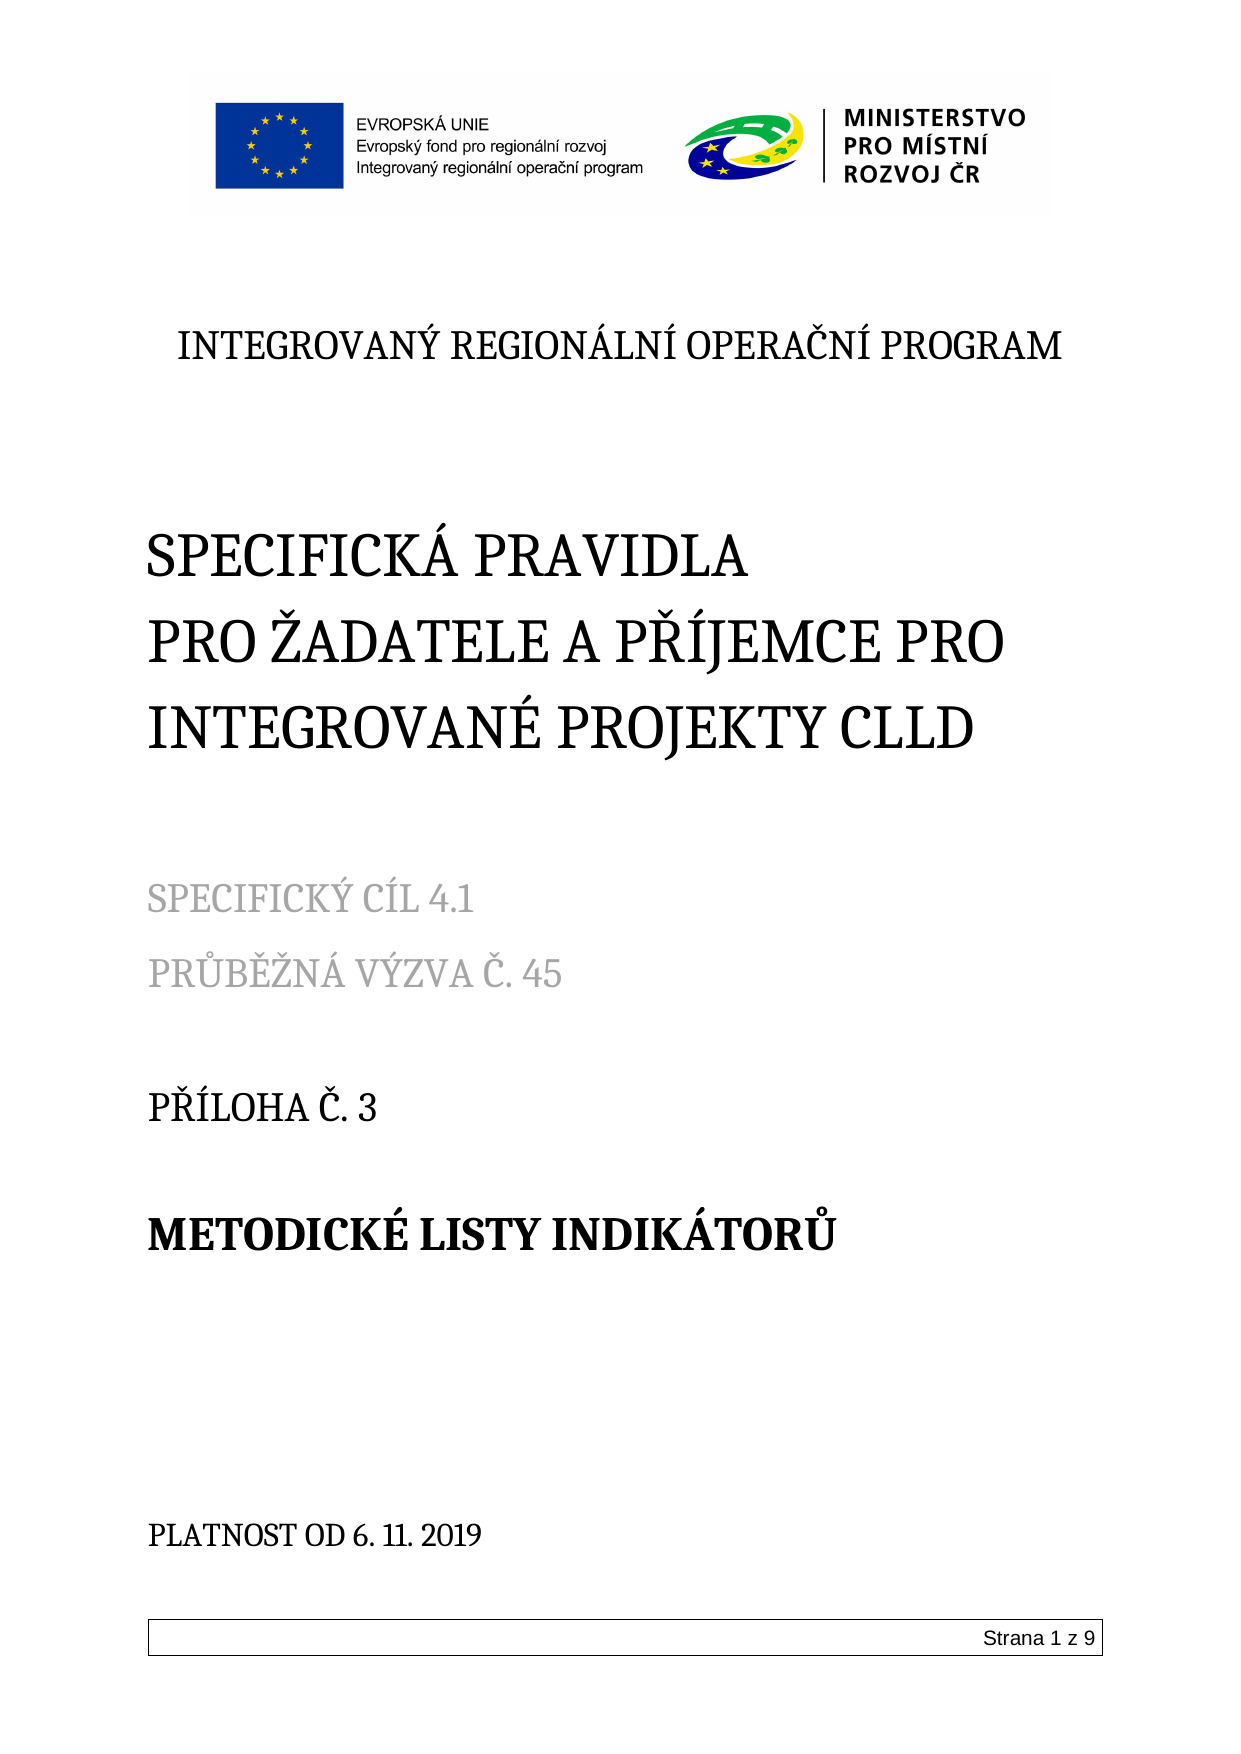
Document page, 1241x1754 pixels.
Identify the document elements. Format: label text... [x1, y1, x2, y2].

text INTEGROVANÝ REGIONÁLNÍ OPERAČNÍ PROGRAM [148, 322, 1092, 370]
text Metodické listy indikátorů [148, 1207, 1092, 1262]
picture [187, 73, 1053, 217]
text SPECIFICKÁ PRAVIDLA [148, 520, 1092, 592]
text PRO ŽADATELE A PŘÍJEMCE pro integrované projekty CLLD [148, 606, 1092, 764]
text SPECIFICKÝ CÍL 4.1 [148, 874, 1092, 922]
text PŘÍLOHA Č. 3 [148, 1084, 1092, 1132]
text pLATNOST OD 6. 11. 2019 [148, 1516, 1092, 1554]
text průběžná výzva č. 45 [148, 950, 1092, 998]
